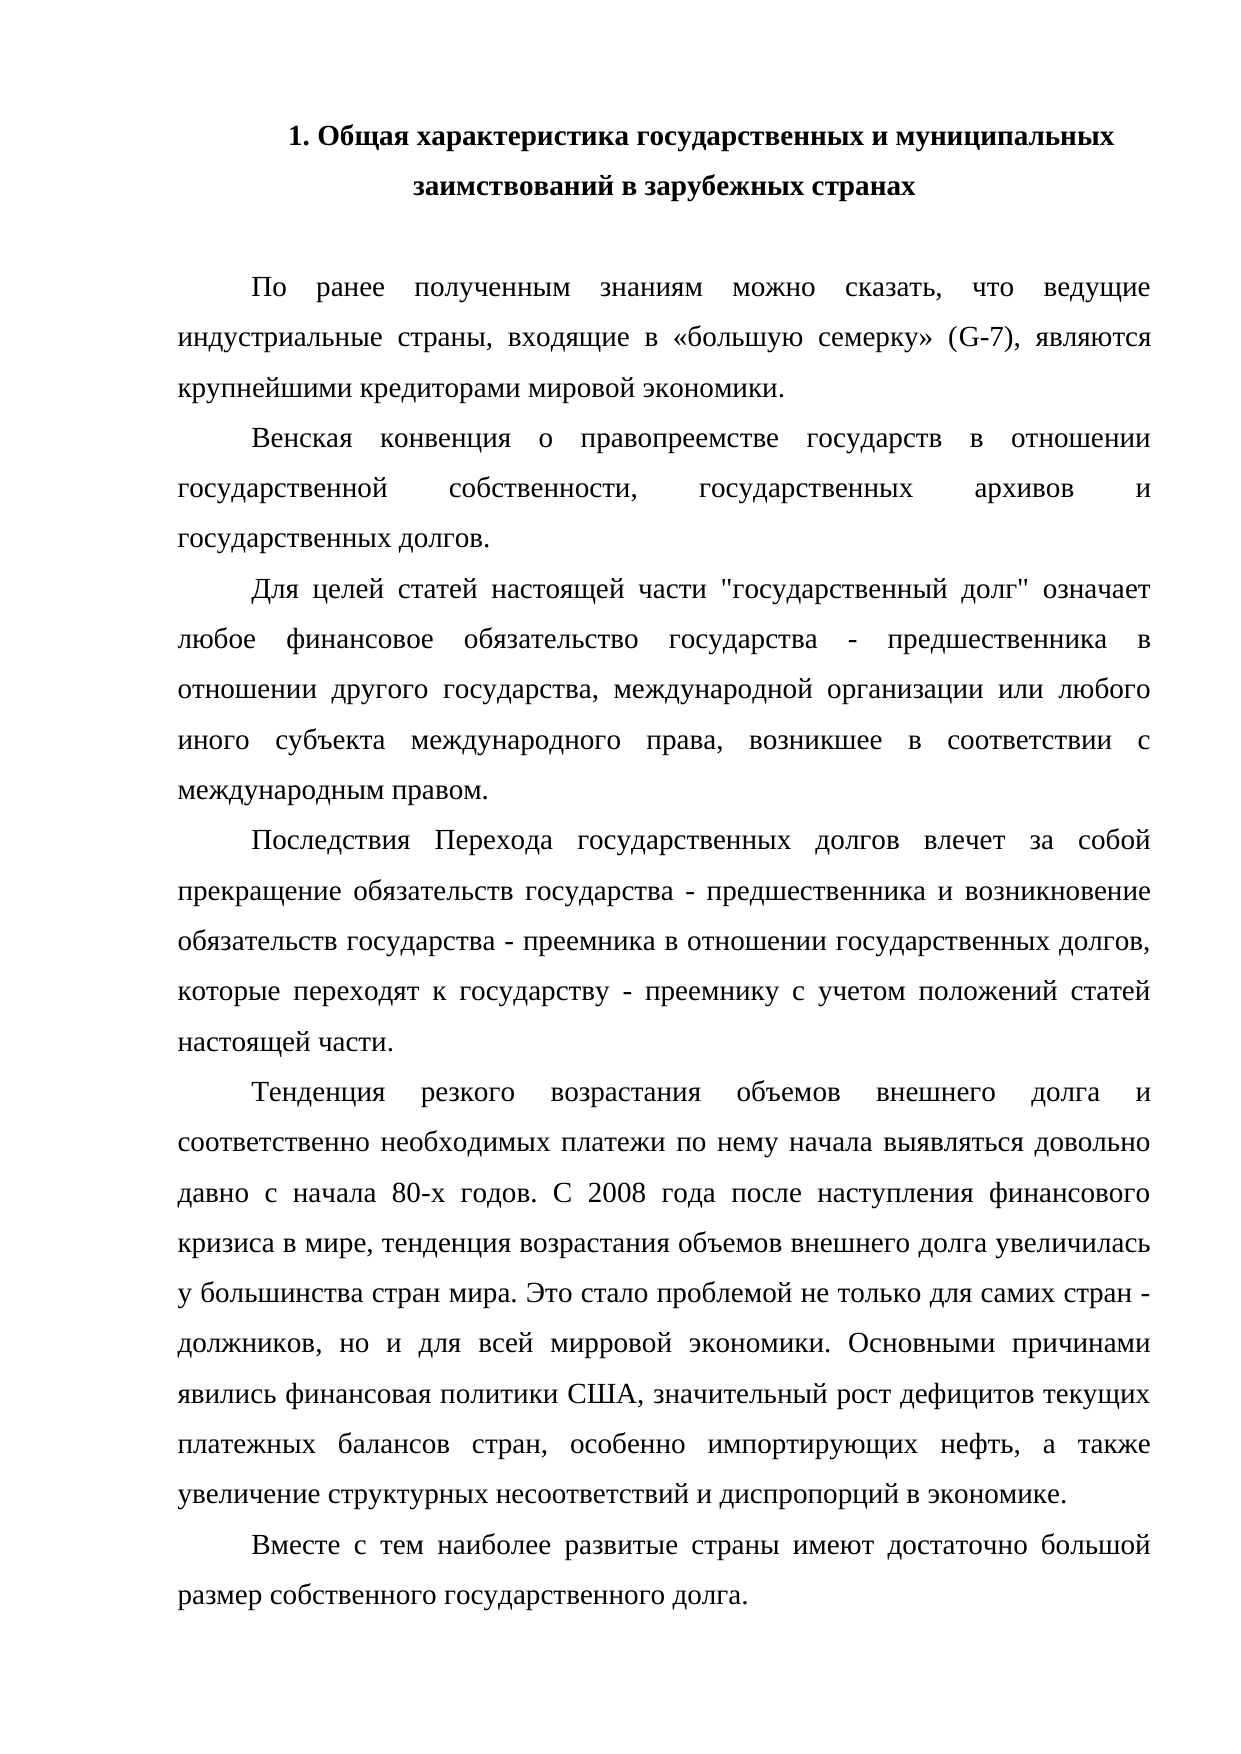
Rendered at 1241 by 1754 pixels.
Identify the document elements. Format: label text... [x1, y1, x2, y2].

text По ранее полученным знаниям можно сказать, что ведущие индустриальные страны, входящие в «большую семерку» (G-7), являются крупнейшими кредиторами мировой экономики. [177, 269, 1152, 403]
text Тенденция резкого возрастания объемов внешнего долга и соответственно необходимых платежи по нему начала выявляться довольно давно с начала 80-х годов. С 2008 года после наступления финансового кризиса в мире, тенденция возрастания объемов внешнего долга увеличилась у большинства стран мира. Это стало проблемой не только для самих стран - должников, но и для всей мирровой экономики. Основными причинами явились финансовая политики США, значительный рост дефицитов текущих платежных балансов стран, особенно импортирующих нефть, а также увеличение структурных несоответствий и диспропорций в экономике. [177, 1074, 1152, 1510]
text 1. Общая характеристика государственных и муниципальных заимствований в зарубежных странах [177, 118, 1152, 202]
text Для целей статей настоящей части "государственный долг" означает любое финансовое обязательство государства - предшественника в отношении другого государства, международной организации или любого иного субъекта международного права, возникшее в соответствии с международным правом. [177, 571, 1152, 806]
text Последствия Перехода государственных долгов влечет за собой прекращение обязательств государства - предшественника и возникновение обязательств государства - преемника в отношении государственных долгов, которые переходят к государству - преемнику с учетом положений статей настоящей части. [177, 822, 1152, 1057]
text Венская конвенция о правопреемстве государств в отношении государственной собственности, государственных архивов и государственных долгов. [177, 420, 1152, 554]
text Вместе с тем наиболее развитые страны имеют достаточно большой размер собственного государственного долга. [177, 1527, 1152, 1611]
